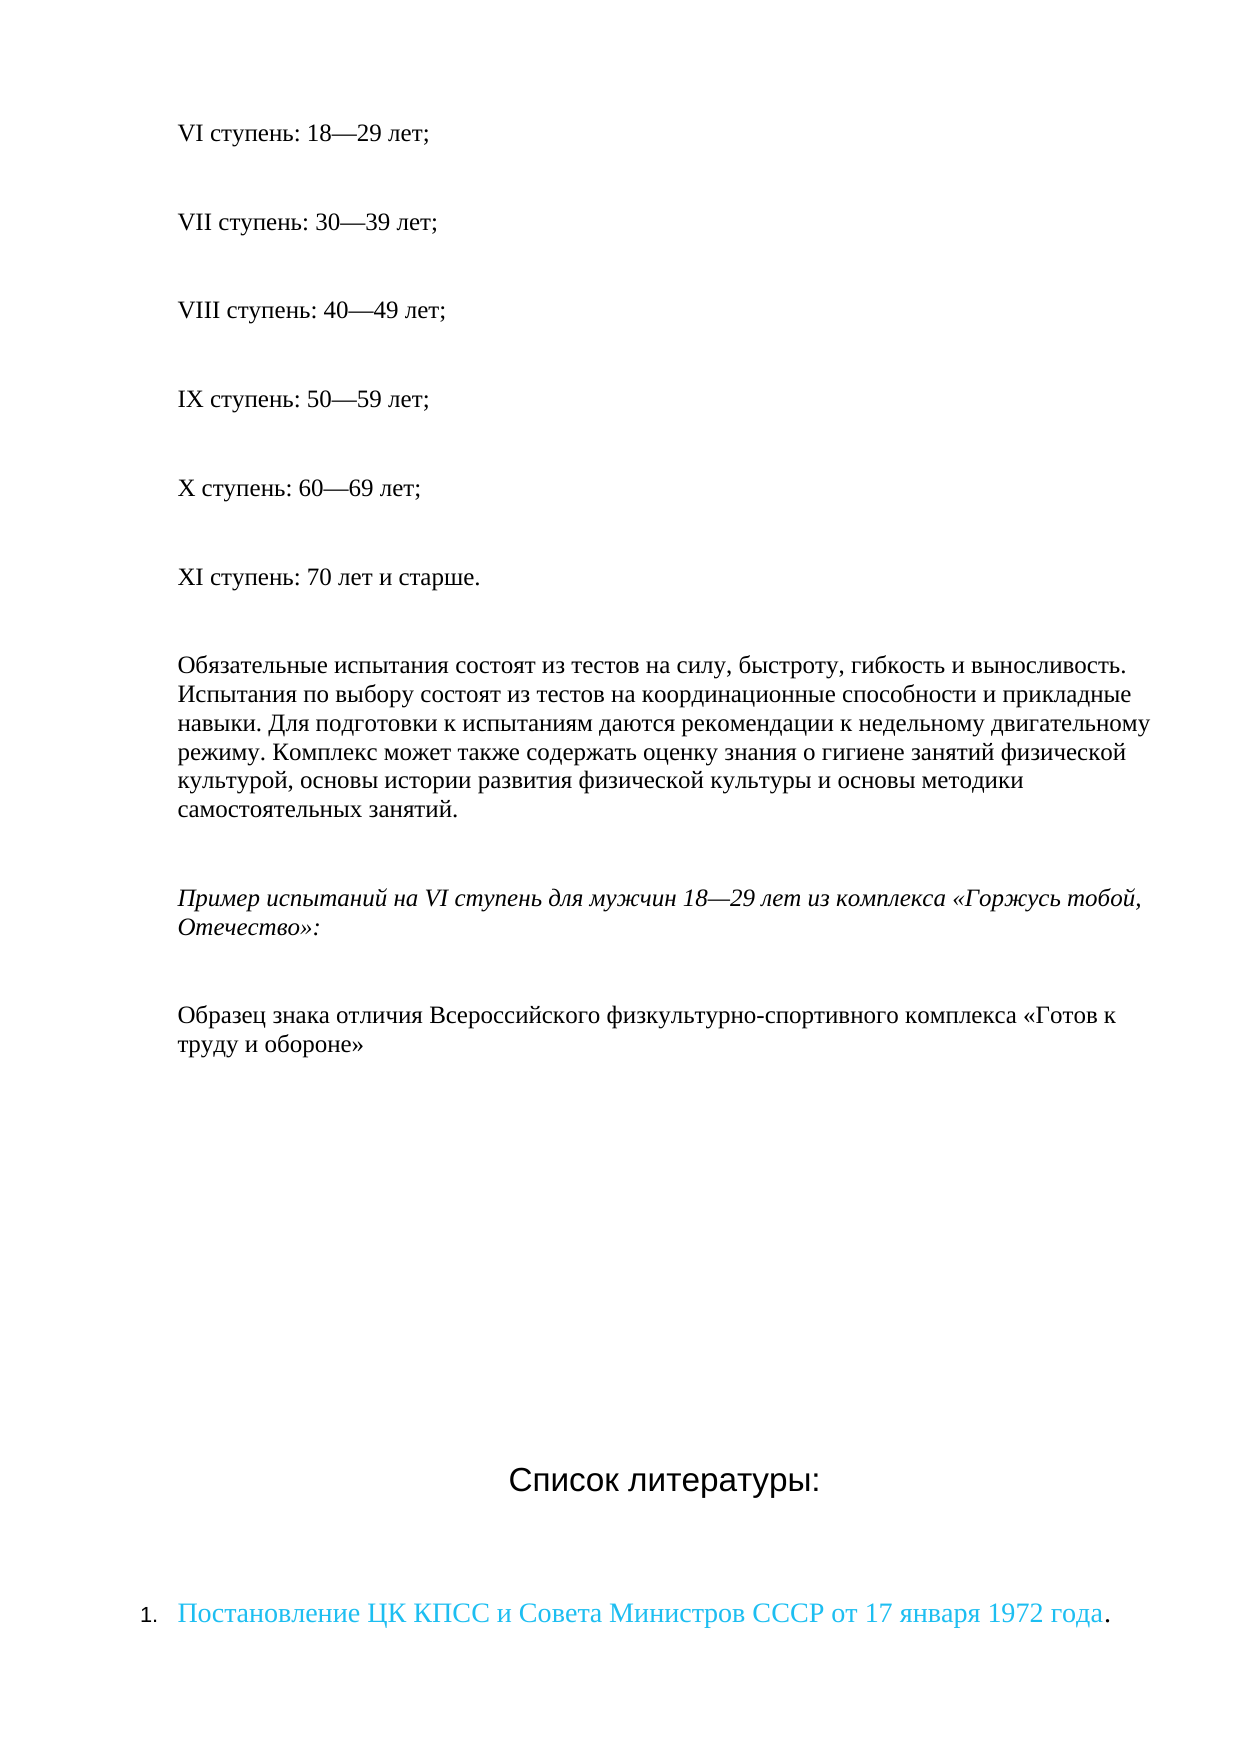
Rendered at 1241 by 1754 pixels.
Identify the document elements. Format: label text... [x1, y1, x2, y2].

text Список литературы: [177, 1460, 1152, 1499]
text IX ступень: 50—59 лет; [177, 384, 1152, 413]
text Пример испытаний на VI ступень для мужчин 18—29 лет из комплекса «Горжусь тобой, Отечество»: [177, 883, 1152, 941]
text X ступень: 60—69 лет; [177, 473, 1152, 502]
text VIII ступень: 40—49 лет; [177, 296, 1152, 324]
text Обязательные испытания состоят из тестов на силу, быстроту, гибкость и выносливость. Испытания по выбору состоят из тестов на координационные способности и прикладные навыки. Для подготовки к испытаниям даются рекомендации к недельному двигательному режиму. Комплекс может также содержать оценку знания о гигиене занятий физической культурой, основы истории развития физической культуры и основы методики самостоятельных занятий. [177, 651, 1152, 823]
text XI ступень: 70 лет и старше. [177, 562, 1152, 591]
list Постановление ЦК КПСС и Совета Министров СССР от 17 января 1972 года. [140, 1596, 1152, 1628]
text VI ступень: 18—29 лет; [177, 118, 1152, 147]
text Образец знака отличия Всероссийского физкультурно-спортивного комплекса «Готов к труду и обороне» [177, 1001, 1152, 1058]
text VII ступень: 30—39 лет; [177, 207, 1152, 236]
